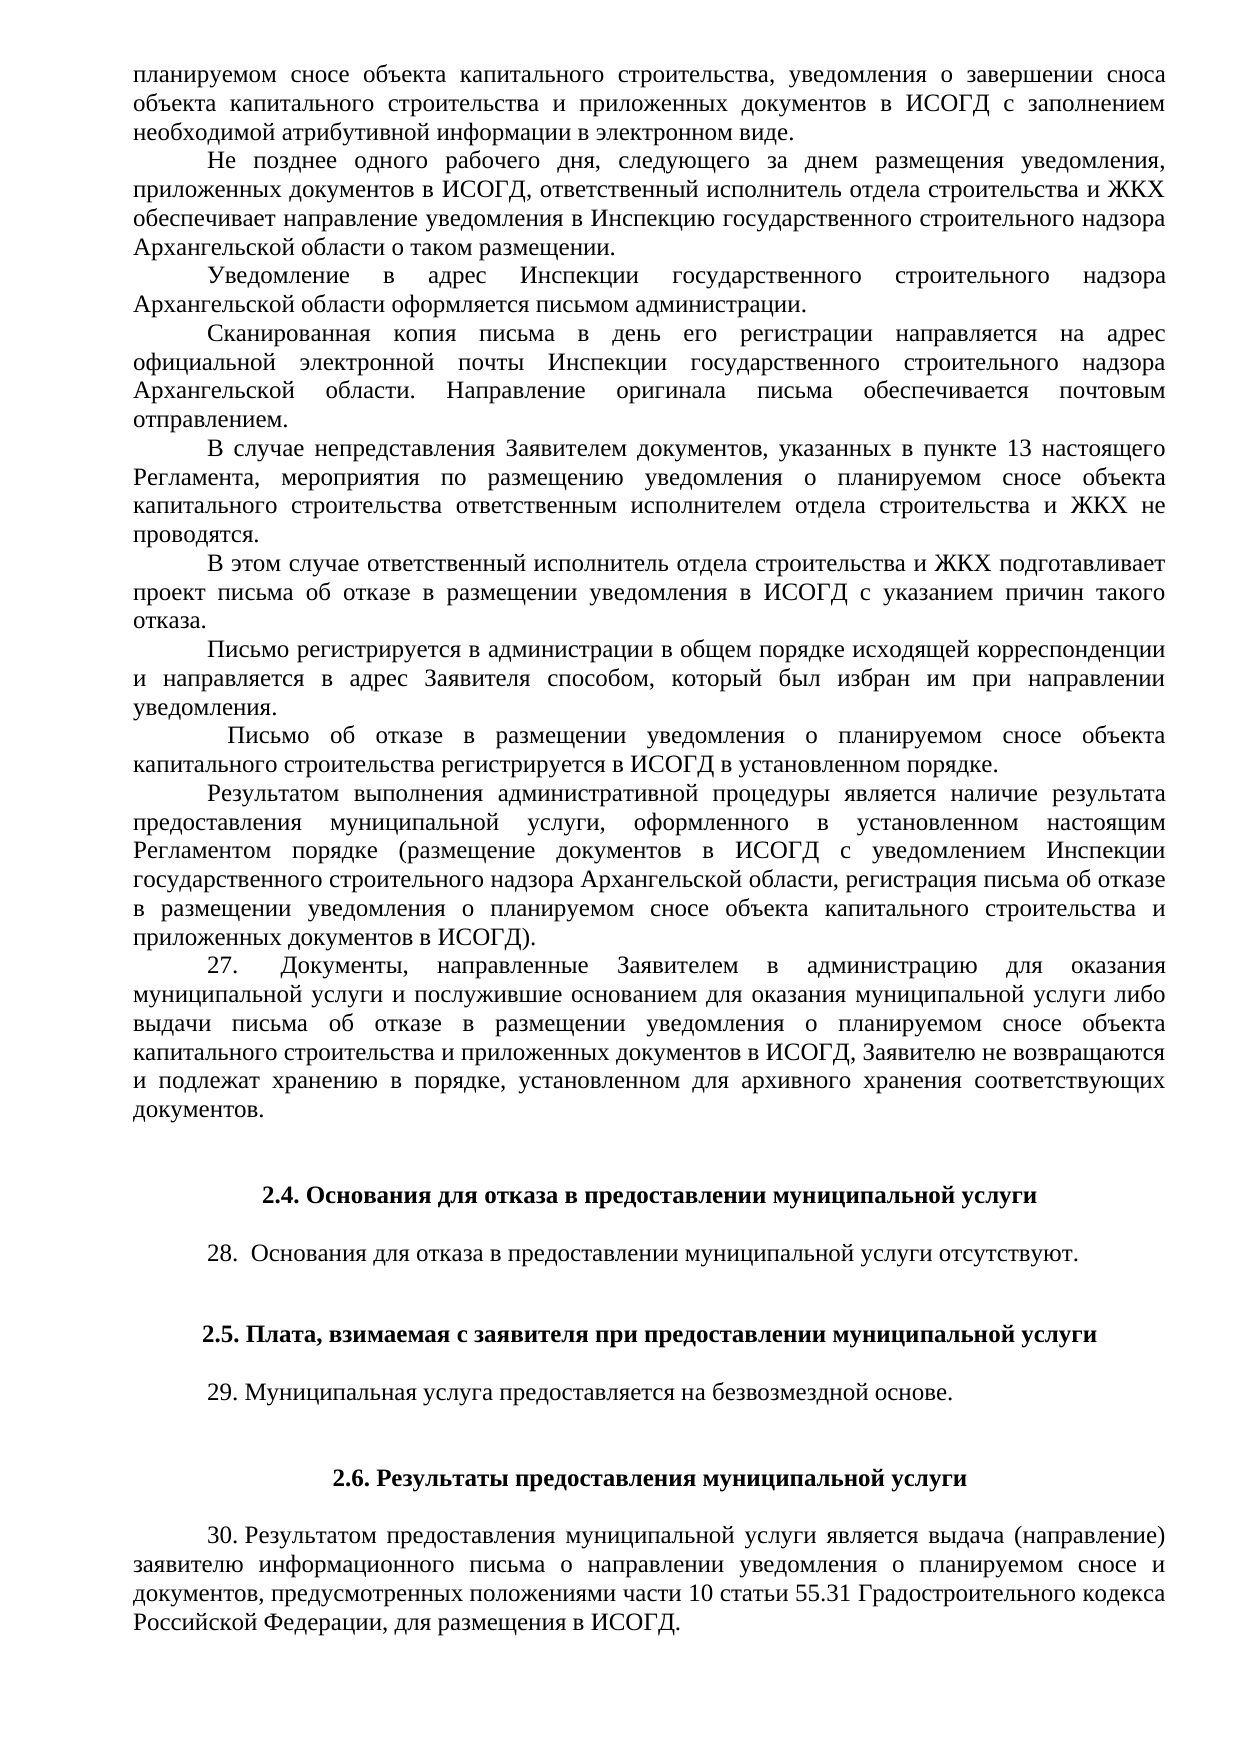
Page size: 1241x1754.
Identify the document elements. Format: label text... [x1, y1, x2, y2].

text Не позднее одного рабочего дня, следующего за днем размещения уведомления, приложенных документов в ИСОГД, ответственный исполнитель отдела строительства и ЖКХ обеспечивает направление уведомления в Инспекцию государственного строительного надзора Архангельской области о таком размещении. [133, 145, 1167, 260]
text Сканированная копия письма в день его регистрации направляется на адрес официальной электронной почты Инспекции государственного строительного надзора Архангельской области. Направление оригинала письма обеспечивается почтовым отправлением. [133, 318, 1167, 433]
text В этом случае ответственный исполнитель отдела строительства и ЖКХ подготавливает проект письма об отказе в размещении уведомления в ИСОГД с указанием причин такого отказа. [133, 548, 1167, 634]
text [133, 59, 1167, 145]
text 28. Основания для отказа в предоставлении муниципальной услуги отсутствуют. [133, 1238, 1167, 1267]
text 2.5. Плата, взимаемая с заявителя при предоставлении муниципальной услуги [133, 1319, 1167, 1348]
text 29. Муниципальная услуга предоставляется на безвозмездной основе. [133, 1377, 1167, 1406]
text В случае непредставления Заявителем документов, указанных в пункте 13 настоящего Регламента, мероприятия по размещению уведомления о планируемом сносе объекта капитального строительства ответственным исполнителем отдела строительства и ЖКХ не проводятся. [133, 433, 1167, 548]
text 27. Документы, направленные Заявителем в администрацию для оказания муниципальной услуги и послужившие основанием для оказания муниципальной услуги либо выдачи письма об отказе в размещении уведомления о планируемом сносе объекта капитального строительства и приложенных документов в ИСОГД, Заявителю не возвращаются и подлежат хранению в порядке, установленном для архивного хранения соответствующих документов. [133, 950, 1167, 1123]
text Письмо об отказе в размещении уведомления о планируемом сносе объекта капитального строительства регистрируется в ИСОГД в установленном порядке. [133, 720, 1167, 778]
text 2.4. Основания для отказа в предоставлении муниципальной услуги [133, 1180, 1167, 1209]
text 30. Результатом предоставления муниципальной услуги является выдача (направление) заявителю информационного письма о направлении уведомления о планируемом сносе и документов, предусмотренных положениями части 10 статьи 55.31 Градостроительного кодекса Российской Федерации, для размещения в ИСОГД. [133, 1521, 1167, 1636]
text 2.6. Результаты предоставления муниципальной услуги [133, 1463, 1167, 1492]
text Уведомление в адрес Инспекции государственного строительного надзора Архангельской области оформляется письмом администрации. [133, 260, 1167, 318]
text Письмо регистрируется в администрации в общем порядке исходящей корреспонденции и направляется в адрес Заявителя способом, который был избран им при направлении уведомления. [133, 634, 1167, 720]
text Результатом выполнения административной процедуры является наличие результата предоставления муниципальной услуги, оформленного в установленном настоящим Регламентом порядке (размещение документов в ИСОГД с уведомлением Инспекции государственного строительного надзора Архангельской области, регистрация письма об отказе в размещении уведомления о планируемом сносе объекта капитального строительства и приложенных документов в ИСОГД). [133, 778, 1167, 950]
